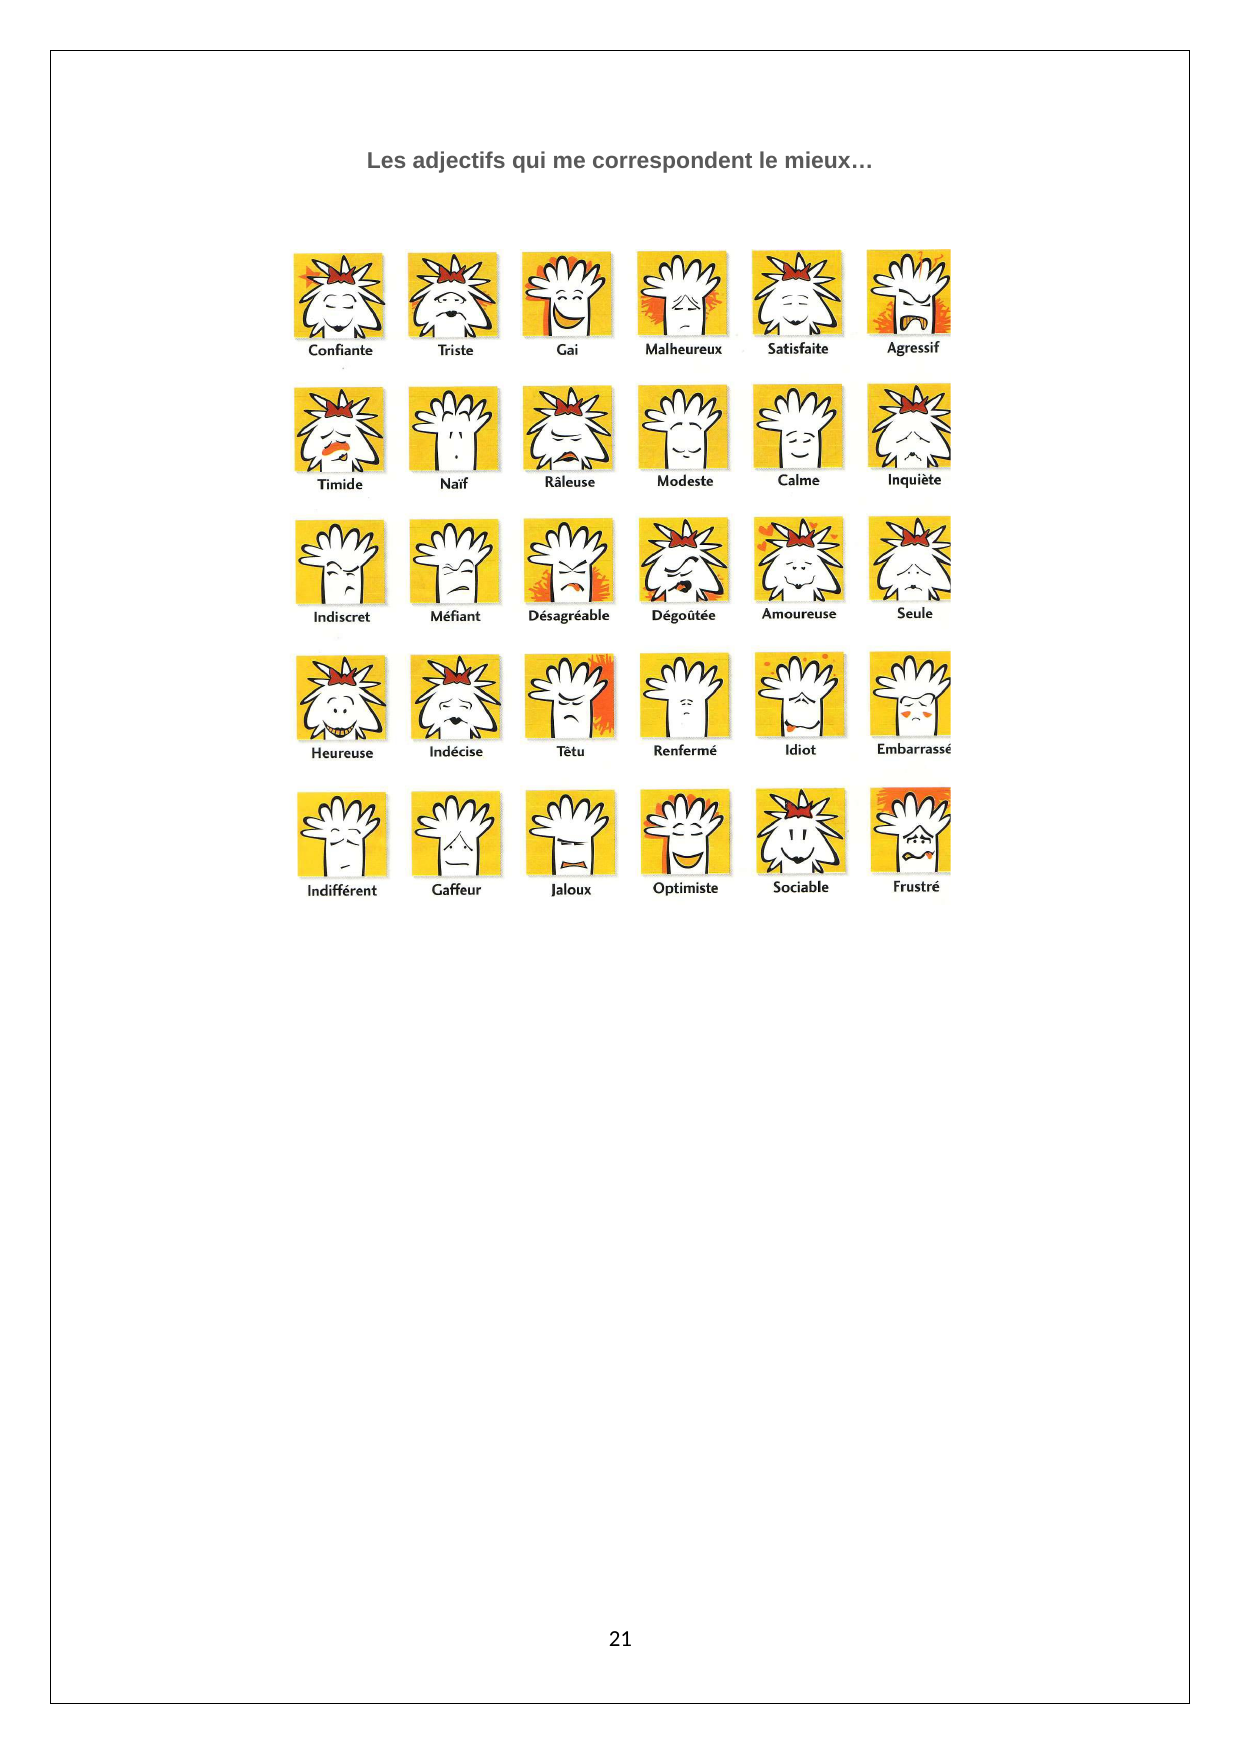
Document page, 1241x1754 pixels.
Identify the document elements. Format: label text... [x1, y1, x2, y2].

picture [289, 249, 951, 905]
text Les adjectifs qui me correspondent le mieux… [177, 147, 1063, 174]
